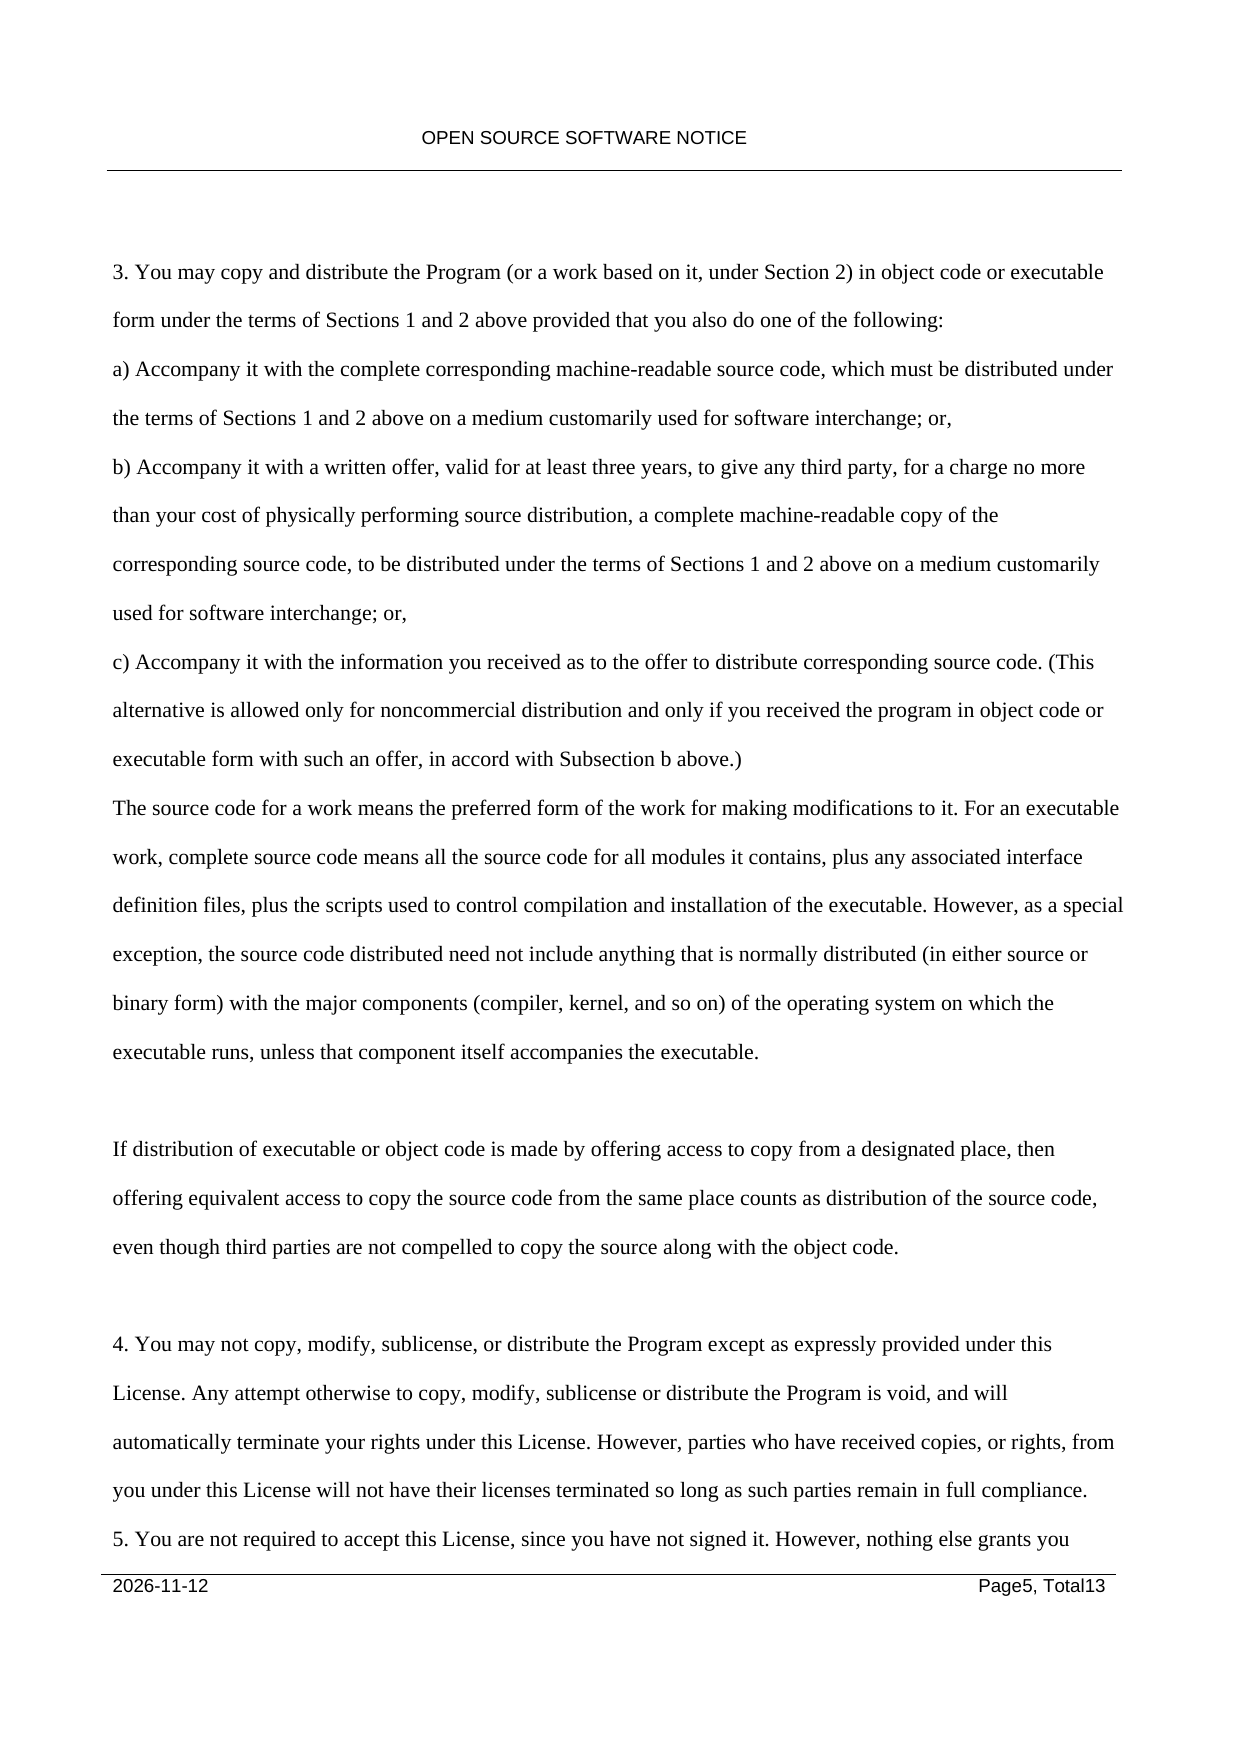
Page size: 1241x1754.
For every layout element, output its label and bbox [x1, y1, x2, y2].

text [112, 206, 1128, 1555]
